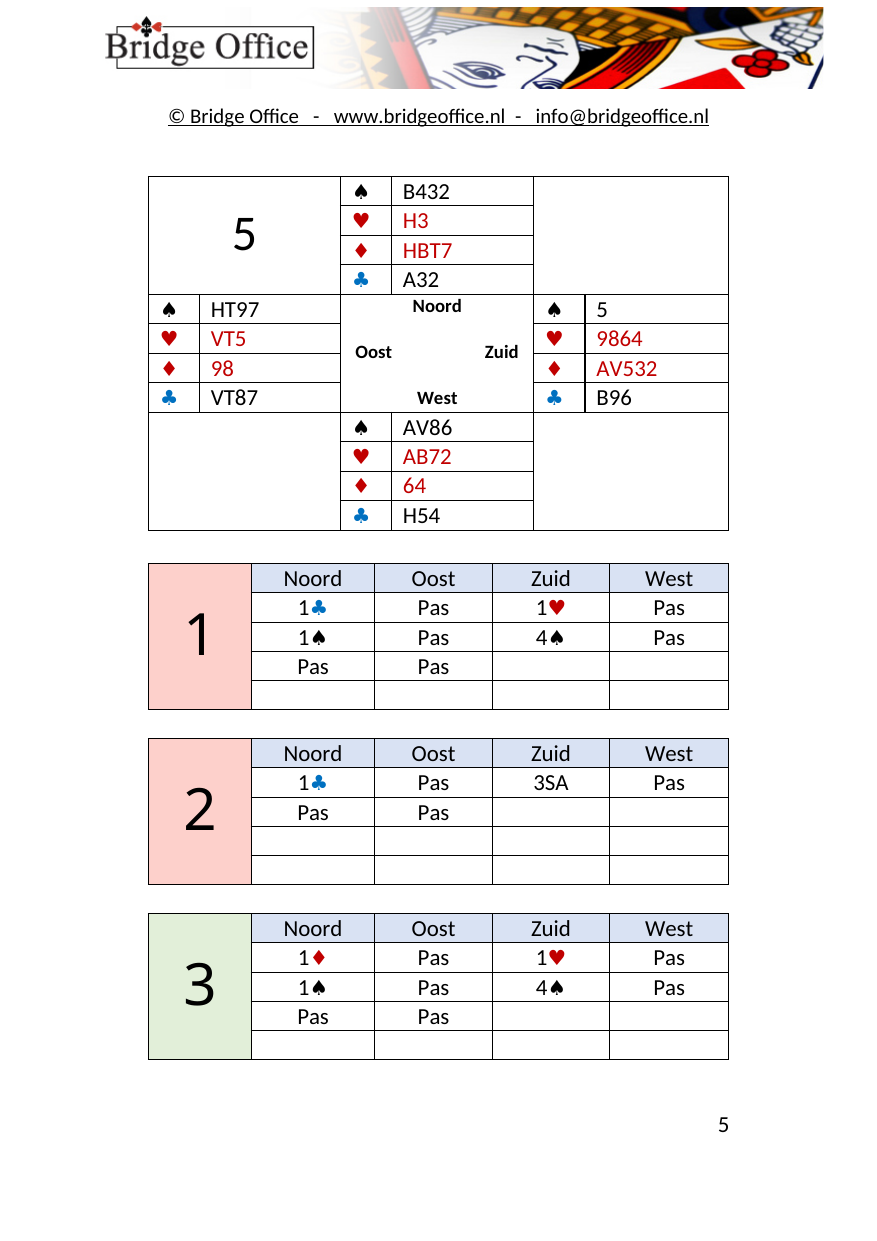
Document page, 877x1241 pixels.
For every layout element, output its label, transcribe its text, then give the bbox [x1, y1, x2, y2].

table_cell [375, 856, 492, 884]
table_header Zuid [493, 739, 609, 767]
table_cell [493, 652, 609, 680]
table_header Noord [252, 564, 374, 592]
table_cell Pas [375, 1002, 492, 1030]
table_cell [341, 413, 391, 441]
table_cell Pas [610, 768, 728, 797]
table_cell 64 [392, 472, 533, 500]
table_cell Pas [375, 973, 492, 1001]
table_cell 3 [149, 942, 251, 1030]
table_header Noord [252, 914, 374, 942]
table_header 5 [149, 177, 340, 294]
table_cell 4♠ [493, 623, 609, 651]
table_cell [610, 1031, 728, 1059]
table_cell [341, 501, 391, 529]
table_cell 1 [149, 592, 251, 680]
table_cell [149, 855, 251, 884]
table_cell Pas [375, 768, 492, 797]
table_cell 1♥ [493, 593, 609, 622]
table_cell 2 [149, 767, 251, 855]
table_cell Pas [252, 798, 374, 826]
table_cell [493, 681, 609, 709]
table_cell 98 [200, 354, 340, 382]
table_cell [149, 354, 199, 382]
table_header Oost [375, 739, 492, 767]
table_header West [610, 564, 728, 592]
table_cell [341, 472, 391, 500]
table_cell A32 [392, 265, 533, 294]
table_cell [610, 856, 728, 884]
table_cell Pas [610, 973, 728, 1001]
table_header [149, 739, 251, 767]
table_cell [149, 324, 199, 353]
table_cell [493, 1031, 609, 1059]
table_cell [252, 827, 374, 855]
table_cell [493, 1002, 609, 1030]
table_cell 4♠ [493, 973, 609, 1001]
table_cell Pas [375, 798, 492, 826]
table_cell VT87 [200, 383, 340, 412]
table_header [149, 914, 251, 942]
table_cell 5 [586, 295, 728, 323]
table_cell Pas [610, 593, 728, 622]
table_header Zuid [493, 914, 609, 942]
table_cell [341, 265, 391, 294]
table_cell VT5 [200, 324, 340, 353]
table_cell [375, 1031, 492, 1059]
table_cell [534, 413, 728, 529]
table_cell [610, 681, 728, 709]
table_cell 9864 [586, 324, 728, 353]
table_cell Pas [375, 593, 492, 622]
table_cell [610, 1002, 728, 1030]
table_cell [341, 236, 391, 264]
table_cell 1♥ [493, 943, 609, 972]
table_cell 1♣ [252, 768, 374, 797]
table_cell [610, 827, 728, 855]
table_header Zuid [493, 564, 609, 592]
table_cell [610, 798, 728, 826]
table_cell Pas [252, 1002, 374, 1030]
table_cell AV86 [392, 413, 533, 441]
table_cell [149, 295, 199, 323]
table_cell [252, 1031, 374, 1059]
table_cell [534, 383, 584, 412]
table_cell H54 [392, 501, 533, 529]
table_cell 3SA [493, 768, 609, 797]
table_cell HBT7 [392, 236, 533, 264]
table_header [341, 177, 391, 205]
table_cell [534, 295, 584, 323]
table_cell [610, 652, 728, 680]
table_cell [252, 681, 374, 709]
table_header B432 [392, 177, 533, 205]
table_cell 1♠ [252, 623, 374, 651]
table_cell H3 [392, 206, 533, 235]
table_header Noord [252, 739, 374, 767]
table_header West [610, 914, 728, 942]
table_cell 1♠ [252, 973, 374, 1001]
table_cell Pas [375, 623, 492, 651]
table_cell [375, 681, 492, 709]
table_cell Pas [610, 623, 728, 651]
table_cell [149, 413, 340, 529]
table_cell [493, 827, 609, 855]
table_cell 1♣ [252, 593, 374, 622]
table_header [149, 564, 251, 592]
table_cell [341, 206, 391, 235]
table_cell [493, 856, 609, 884]
table_cell AV532 [586, 354, 728, 382]
table_header Oost [375, 914, 492, 942]
table_cell Pas [252, 652, 374, 680]
table_cell [534, 354, 584, 382]
picture [78, 7, 824, 89]
table_cell [149, 383, 199, 412]
table_cell [341, 442, 391, 471]
table_header West [610, 739, 728, 767]
table_cell [493, 798, 609, 826]
table_header [534, 177, 728, 294]
table_cell [375, 827, 492, 855]
table_cell [149, 680, 251, 709]
table_cell [149, 1030, 251, 1059]
table_cell Noord Oost Zuid West [341, 295, 533, 412]
table_cell Pas [610, 943, 728, 972]
table_cell B96 [586, 383, 728, 412]
table_cell [252, 856, 374, 884]
table_cell 1♦ [252, 943, 374, 972]
table_header Oost [375, 564, 492, 592]
table_cell Pas [375, 943, 492, 972]
table_cell HT97 [200, 295, 340, 323]
table_cell [534, 324, 584, 353]
table_cell AB72 [392, 442, 533, 471]
table_cell Pas [375, 652, 492, 680]
